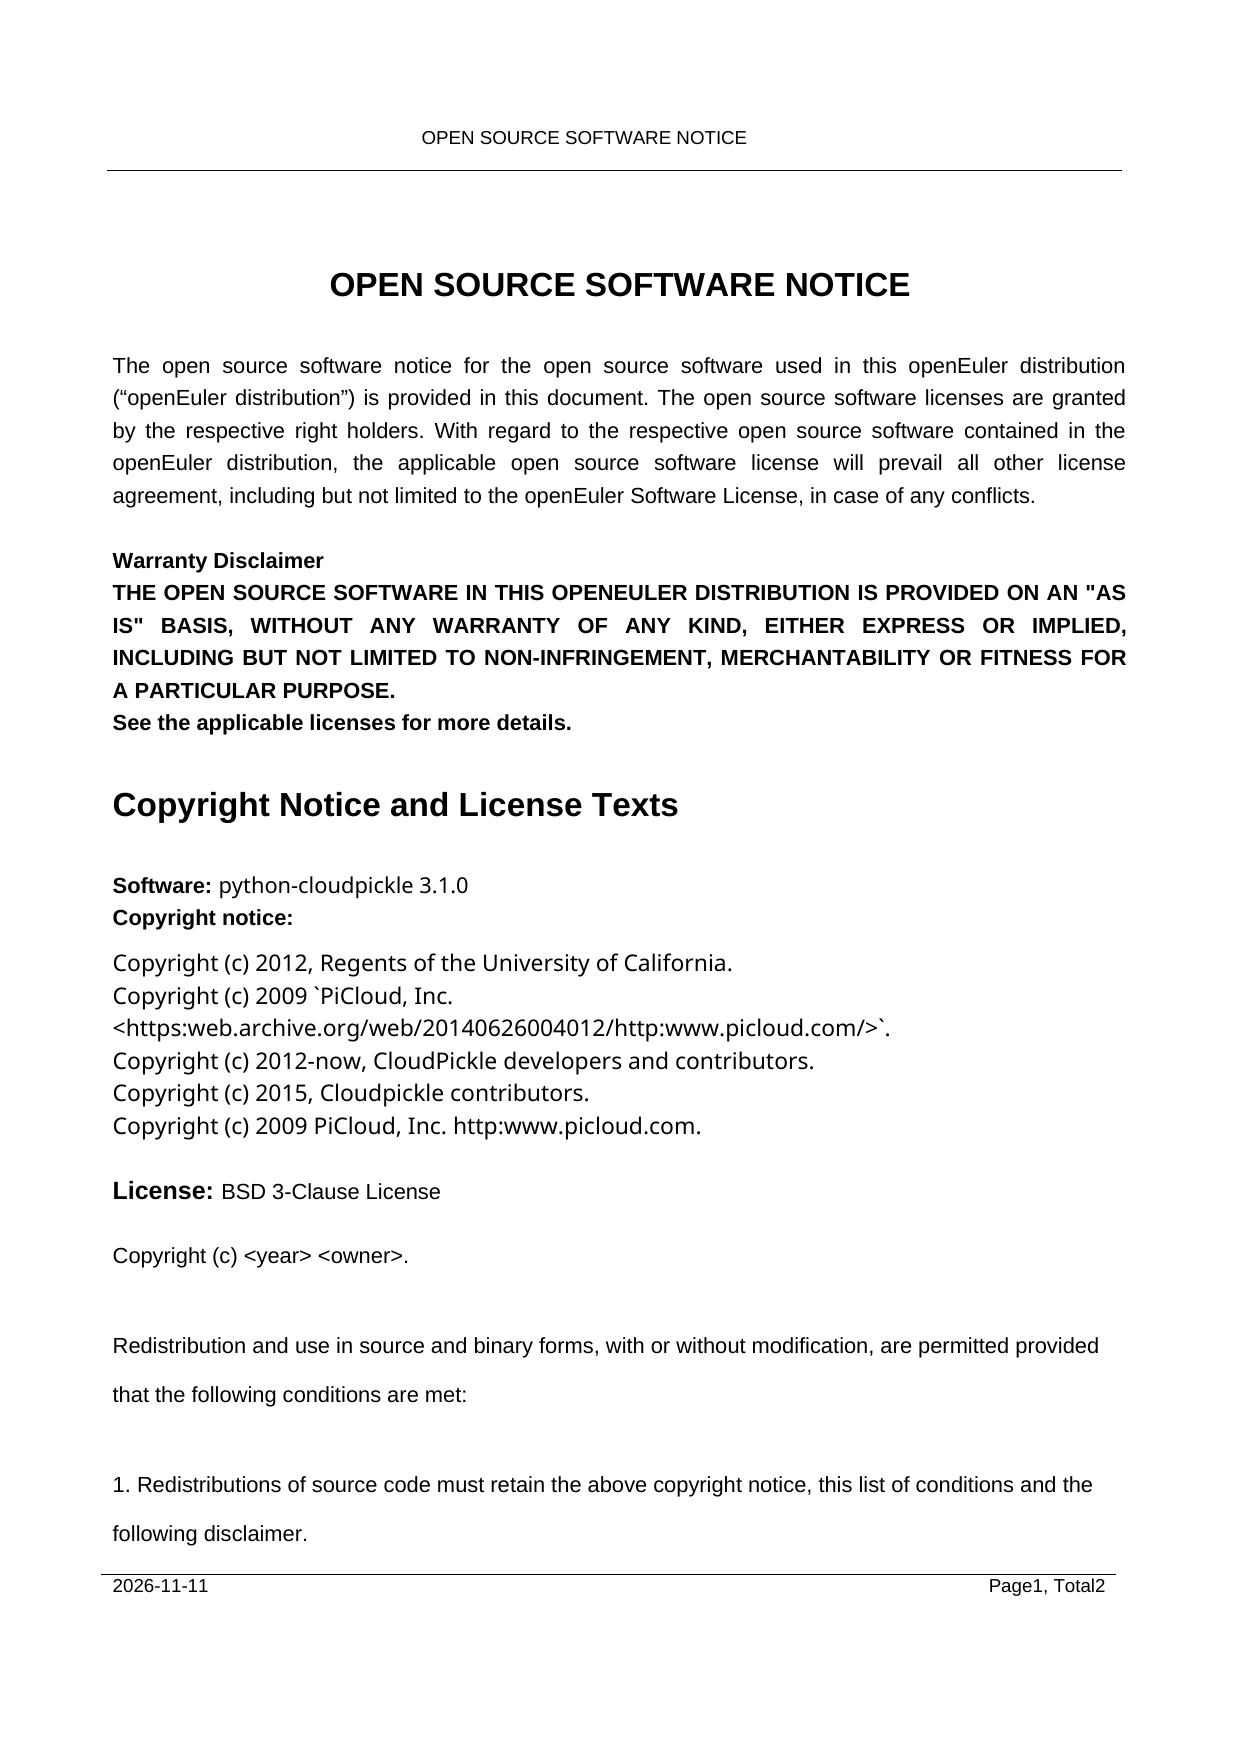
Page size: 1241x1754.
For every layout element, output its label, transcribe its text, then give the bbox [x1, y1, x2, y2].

text THE OPEN SOURCE SOFTWARE IN THIS OPENEULER DISTRIBUTION IS PROVIDED ON AN "AS IS" BASIS, WITHOUT ANY WARRANTY OF ANY KIND, EITHER EXPRESS OR IMPLIED, INCLUDING BUT NOT LIMITED TO NON-INFRINGEMENT, MERCHANTABILITY OR FITNESS FOR A PARTICULAR PURPOSE. See the applicable licenses for more details. [112, 576, 1128, 739]
title Software: python-cloudpickle 3.1.0 [112, 869, 1128, 901]
text The open source software notice for the open source software used in this openEuler distribution (“openEuler distribution”) is provided in this document. The open source software licenses are granted by the respective right holders. With regard to the respective open source software contained in the openEuler distribution, the applicable open source software license will prevail all other license agreement, including but not limited to the openEuler Software License, in case of any conflicts. [112, 349, 1128, 511]
text Copyright Notice and License Texts [112, 771, 1128, 836]
text Warranty Disclaimer [112, 544, 1128, 576]
text Redistribution and use in source and binary forms, with or without modification, are permitted provided that the following conditions are met: [112, 1329, 1128, 1411]
text OPEN SOURCE SOFTWARE NOTICE [112, 251, 1128, 316]
text 1. Redistributions of source code must retain the above copyright notice, this list of conditions and the following disclaimer. [112, 1468, 1128, 1549]
text Copyright (c) <year> <owner>. [112, 1239, 1128, 1272]
text Copyright (c) 2012, Regents of the University of California. Copyright (c) 2009 `PiCloud, Inc. <https:web.archive.org/web/20140626004012/http:www.picloud.com/>`. Copyright (c) 2012-now, CloudPickle developers and contributors. Copyright (c) 2015, Cloudpickle contributors. Copyright (c) 2009 PiCloud, Inc. http:www.picloud.com. [112, 947, 1128, 1174]
text License: BSD 3-Clause License [112, 1174, 1128, 1207]
text Copyright notice: [112, 901, 1128, 934]
